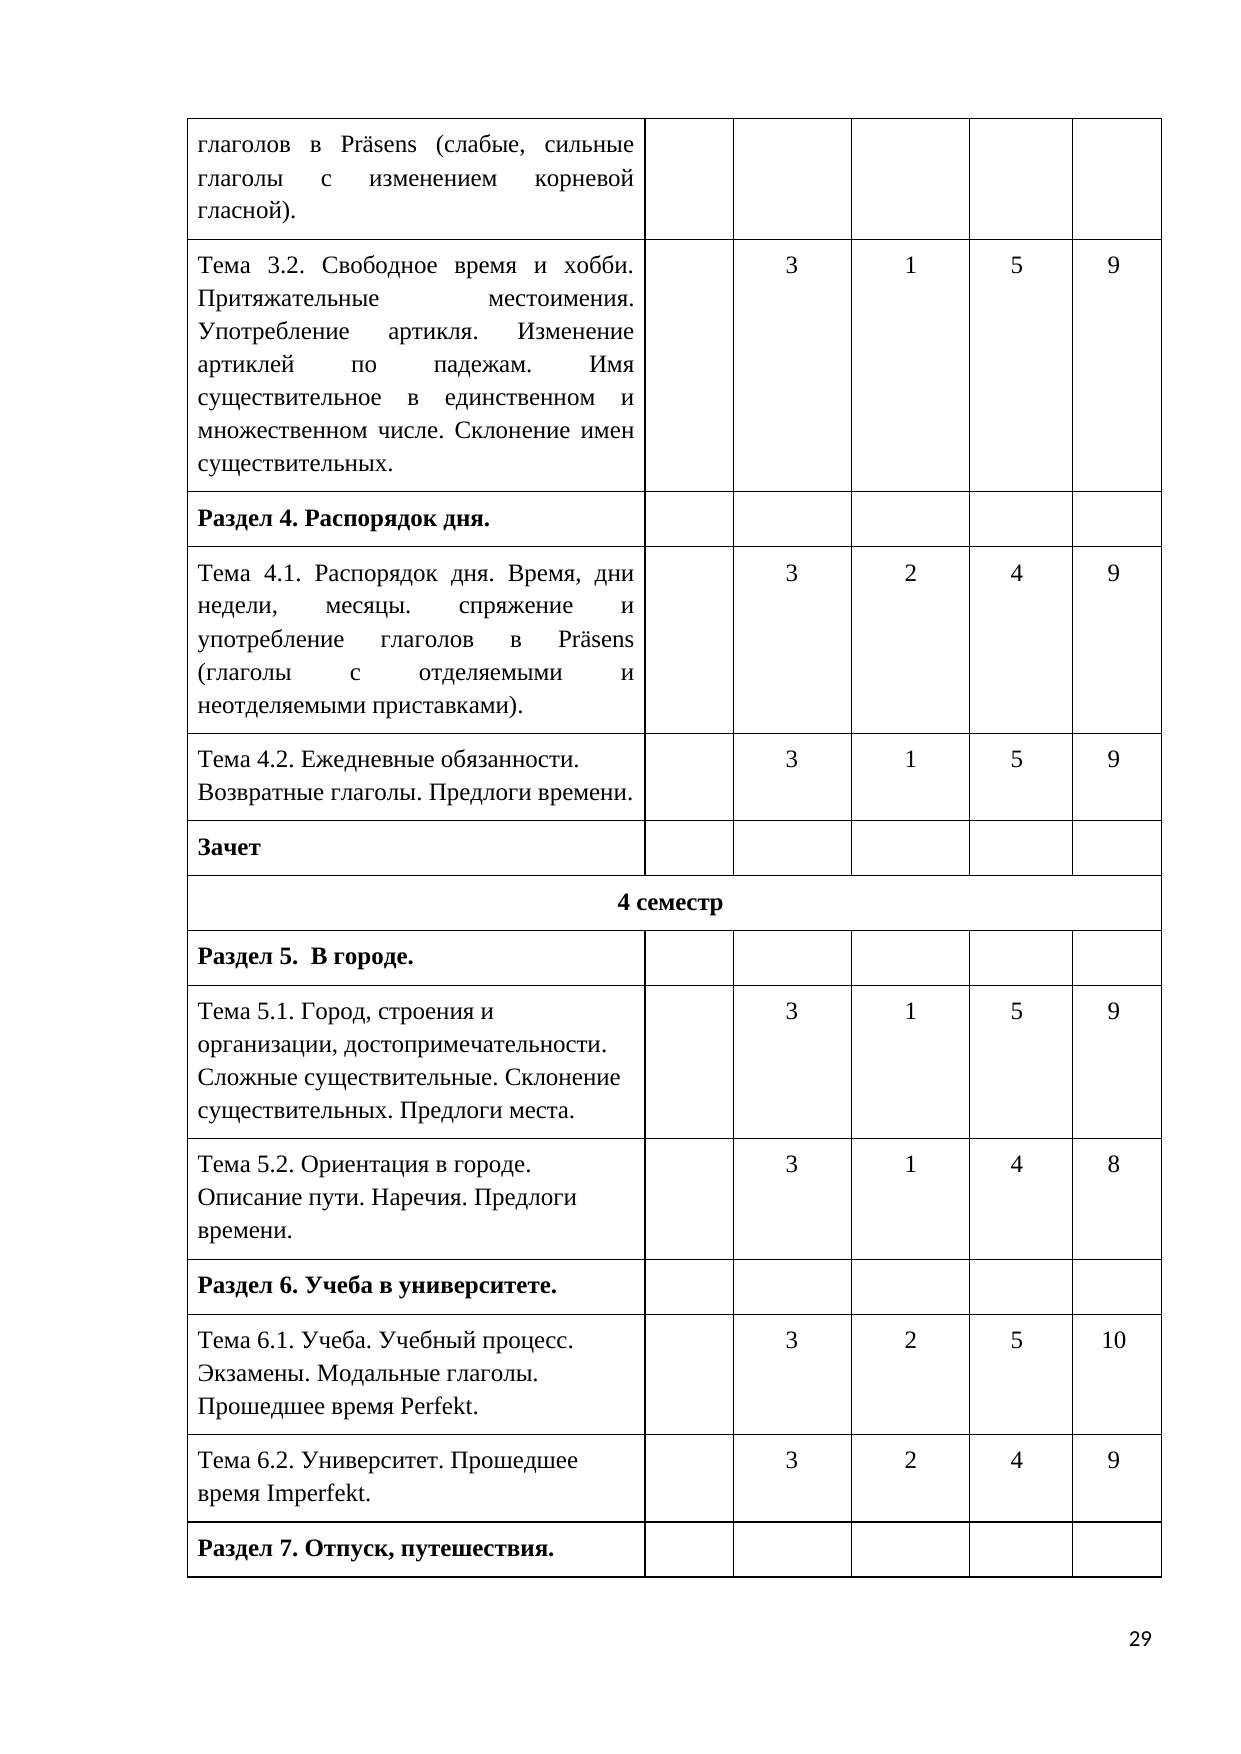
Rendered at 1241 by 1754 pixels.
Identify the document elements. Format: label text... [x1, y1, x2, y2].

table_cell Раздел 4. Распорядок дня. [188, 492, 644, 546]
table_cell [646, 1260, 733, 1313]
table_cell [852, 1523, 969, 1576]
table_cell [852, 1260, 969, 1313]
table_cell [646, 1315, 733, 1434]
table_cell 4 [970, 547, 1072, 733]
table_cell [970, 1523, 1072, 1576]
table_cell Раздел 5. В городе. [188, 931, 644, 984]
table_cell 5 [970, 1315, 1072, 1434]
table_cell Тема 4.2. Ежедневные обязанности. Возвратные глаголы. Предлоги времени. [188, 734, 644, 820]
table_cell [852, 492, 969, 546]
table_cell Тема 4.1. Распорядок дня. Время, дни недели, месяцы. спряжение и употребление глаголов в Präsens (глаголы с отделяемыми и неотделяемыми приставками). [188, 547, 644, 733]
table_cell [970, 821, 1072, 875]
table_cell 1 [852, 986, 969, 1138]
table_cell [1073, 821, 1161, 875]
table_cell [970, 492, 1072, 546]
table_cell 9 [1073, 986, 1161, 1138]
table_cell 2 [852, 1435, 969, 1521]
table_cell 2 [852, 1315, 969, 1434]
table_cell 3 [734, 1315, 851, 1434]
table_cell 3 [734, 1139, 851, 1258]
table_cell 10 [1073, 1315, 1161, 1434]
table_cell 9 [1073, 734, 1161, 820]
table_cell [646, 1523, 733, 1576]
table_cell 3 [734, 1435, 851, 1521]
table_cell 2 [852, 547, 969, 733]
table_cell 2 [852, 119, 969, 239]
table_cell 4 [734, 119, 851, 239]
table_cell [970, 1260, 1072, 1313]
table_cell Тема 5.2. Ориентация в городе. Описание пути. Наречия. Предлоги времени. [188, 1139, 644, 1258]
table_cell 3 [734, 986, 851, 1138]
table_cell 9 [1073, 547, 1161, 733]
table_cell 5 [970, 240, 1072, 491]
table_cell [1073, 1523, 1161, 1576]
table_cell 11 [1073, 119, 1161, 239]
table_cell [646, 1435, 733, 1521]
table_cell 3 [734, 734, 851, 820]
table_cell Зачет [188, 821, 644, 875]
table_cell 1 [852, 240, 969, 491]
table_cell 8 [1073, 1139, 1161, 1258]
table_cell [1073, 931, 1161, 984]
table_cell Тема 6.1. Учеба. Учебный процесс. Экзамены. Модальные глаголы. Прошедшее время Perfekt. [188, 1315, 644, 1434]
table_cell 3 [734, 547, 851, 733]
table_cell [646, 734, 733, 820]
table_cell [852, 821, 969, 875]
table_cell 4 [970, 1435, 1072, 1521]
table_cell [734, 492, 851, 546]
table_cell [188, 119, 644, 239]
table_cell Раздел 7. Отпуск, путешествия. [188, 1523, 644, 1576]
table_cell [646, 240, 733, 491]
table_cell [1073, 1260, 1161, 1313]
table_cell [734, 1523, 851, 1576]
table_cell [646, 547, 733, 733]
table_cell 9 [1073, 1435, 1161, 1521]
table_cell 4 [970, 1139, 1072, 1258]
table_cell 5 [970, 734, 1072, 820]
table_cell Раздел 6. Учеба в университете. [188, 1260, 644, 1313]
table_cell 9 [1073, 240, 1161, 491]
table_cell 3 [734, 240, 851, 491]
table_cell [646, 821, 733, 875]
table_cell Тема 5.1. Город, строения и организации, достопримечательности. Сложные существительные. Склонение существительных. Предлоги места. [188, 986, 644, 1138]
table_cell 5 [970, 986, 1072, 1138]
table_cell 1 [852, 734, 969, 820]
table_cell 1 [852, 1139, 969, 1258]
table_cell [646, 931, 733, 984]
table_cell [646, 1139, 733, 1258]
table_cell [646, 986, 733, 1138]
table_cell [734, 1260, 851, 1313]
table_cell [970, 931, 1072, 984]
table_cell 4 семестр [188, 876, 1161, 929]
table_cell [734, 821, 851, 875]
table_cell Тема 3.2. Свободное время и хобби. Притяжательные местоимения. Употребление артикля. Изменение артиклей по падежам. Имя существительное в единственном и множественном числе. Склонение имен существительных. [188, 240, 644, 491]
table_cell [646, 492, 733, 546]
table_cell [1073, 492, 1161, 546]
table_cell [852, 931, 969, 984]
table_cell Тема 6.2. Университет. Прошедшее время Imperfekt. [188, 1435, 644, 1521]
table_cell 5 [970, 119, 1072, 239]
table_cell [734, 931, 851, 984]
table_cell [646, 119, 733, 239]
